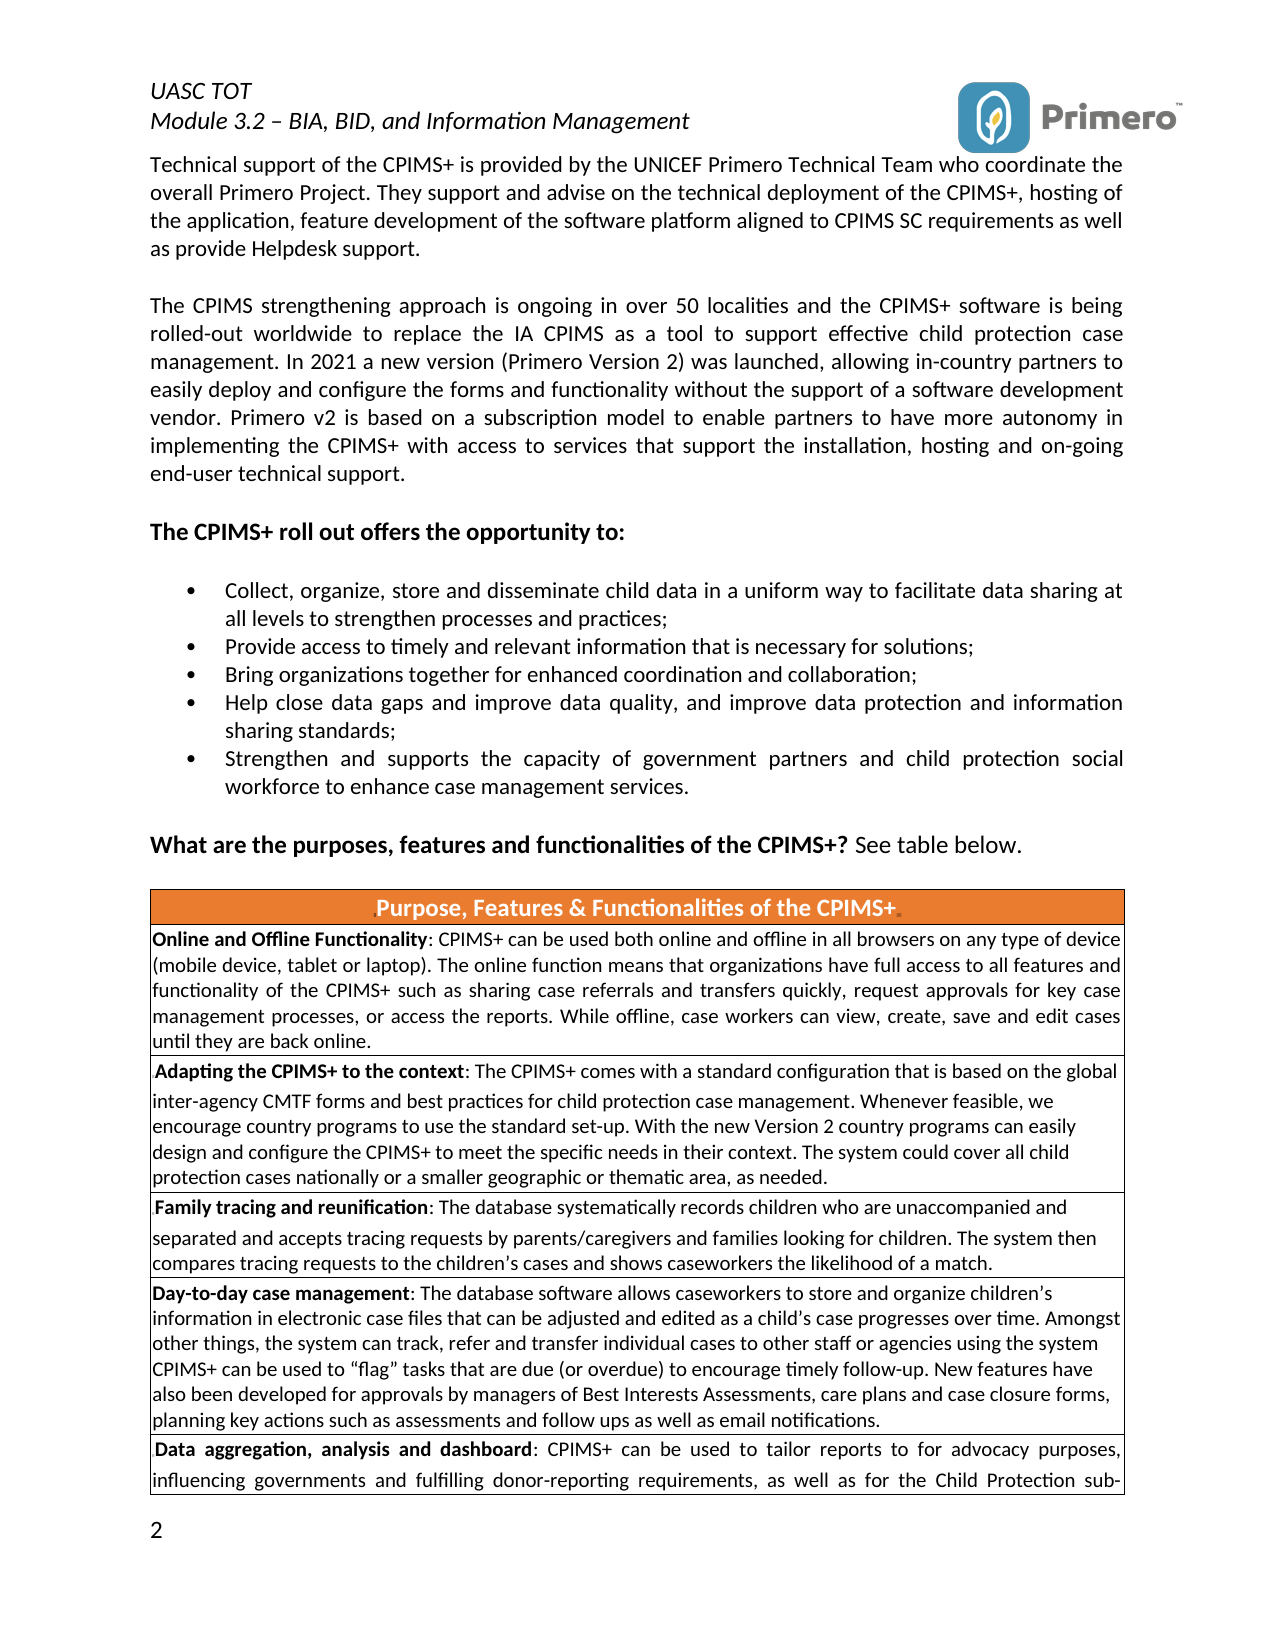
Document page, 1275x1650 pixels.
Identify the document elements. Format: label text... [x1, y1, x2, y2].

table_cell Family tracing and reunification: The database systematically records children who are unaccompanied and separated and accepts tracing requests by parents/caregivers and families looking for children. The system then compares tracing requests to the children’s cases and shows caseworkers the likelihood of a match. [151, 1193, 1124, 1277]
list Bring organizations together for enhanced coordination and collaboration; [187, 660, 1125, 688]
table_cell Day-to-day case management: The database software allows caseworkers to store and organize children’s information in electronic case files that can be adjusted and edited as a child’s case progresses over time. Amongst other things, the system can track, refer and transfer individual cases to other staff or agencies using the system CPIMS+ can be used to “flag” tasks that are due (or overdue) to encourage timely follow-up. New features have also been developed for approvals by managers of Best Interests Assessments, care plans and case closure forms, planning key actions such as assessments and follow ups as well as email notifications. [151, 1278, 1124, 1434]
table_cell Adapting the CPIMS+ to the context: The CPIMS+ comes with a standard configuration that is based on the global inter-agency CMTF forms and best practices for child protection case management. Whenever feasible, we encourage country programs to use the standard set-up. With the new Version 2 country programs can easily design and configure the CPIMS+ to meet the specific needs in their context. The system could cover all child protection cases nationally or a smaller geographic or thematic area, as needed. [151, 1056, 1124, 1192]
list Strengthen and supports the capacity of government partners and child protection social workforce to enhance case management services. [187, 744, 1125, 800]
table_header Purpose, Features & Functionalities of the CPIMS+ [151, 890, 1124, 924]
text The CPIMS+ roll out offers the opportunity to: [150, 517, 1125, 547]
table_cell Online and Offline Functionality: CPIMS+ can be used both online and offline in all browsers on any type of device (mobile device, tablet or laptop). The online function means that organizations have full access to all features and functionality of the CPIMS+ such as sharing case referrals and transfers quickly, request approvals for key case management processes, or access the reports. While offline, case workers can view, create, save and edit cases until they are back online. [151, 925, 1124, 1055]
list Help close data gaps and improve data quality, and improve data protection and information sharing standards; [187, 688, 1125, 744]
text What are the purposes, features and functionalities of the CPIMS+? See table below. [150, 829, 1125, 860]
list Provide access to timely and relevant information that is necessary for solutions; [187, 632, 1125, 660]
picture [947, 79, 1229, 155]
list Collect, organize, store and disseminate child data in a uniform way to facilitate data sharing at all levels to strengthen processes and practices; [187, 576, 1125, 632]
text Technical support of the CPIMS+ is provided by the UNICEF Primero Technical Team who coordinate the overall Primero Project. They support and advise on the technical deployment of the CPIMS+, hosting of the application, feature development of the software platform aligned to CPIMS SC requirements as well as provide Helpdesk support. [150, 150, 1125, 262]
text The CPIMS strengthening approach is ongoing in over 50 localities and the CPIMS+ software is being rolled-out worldwide to replace the IA CPIMS as a tool to support effective child protection case management. In 2021 a new version (Primero Version 2) was launched, allowing in-country partners to easily deploy and configure the forms and functionality without the support of a software development vendor. Primero v2 is based on a subscription model to enable partners to have more autonomy in implementing the CPIMS+ with access to services that support the installation, hosting and on-going end-user technical support. [150, 291, 1125, 487]
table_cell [151, 1435, 1124, 1494]
